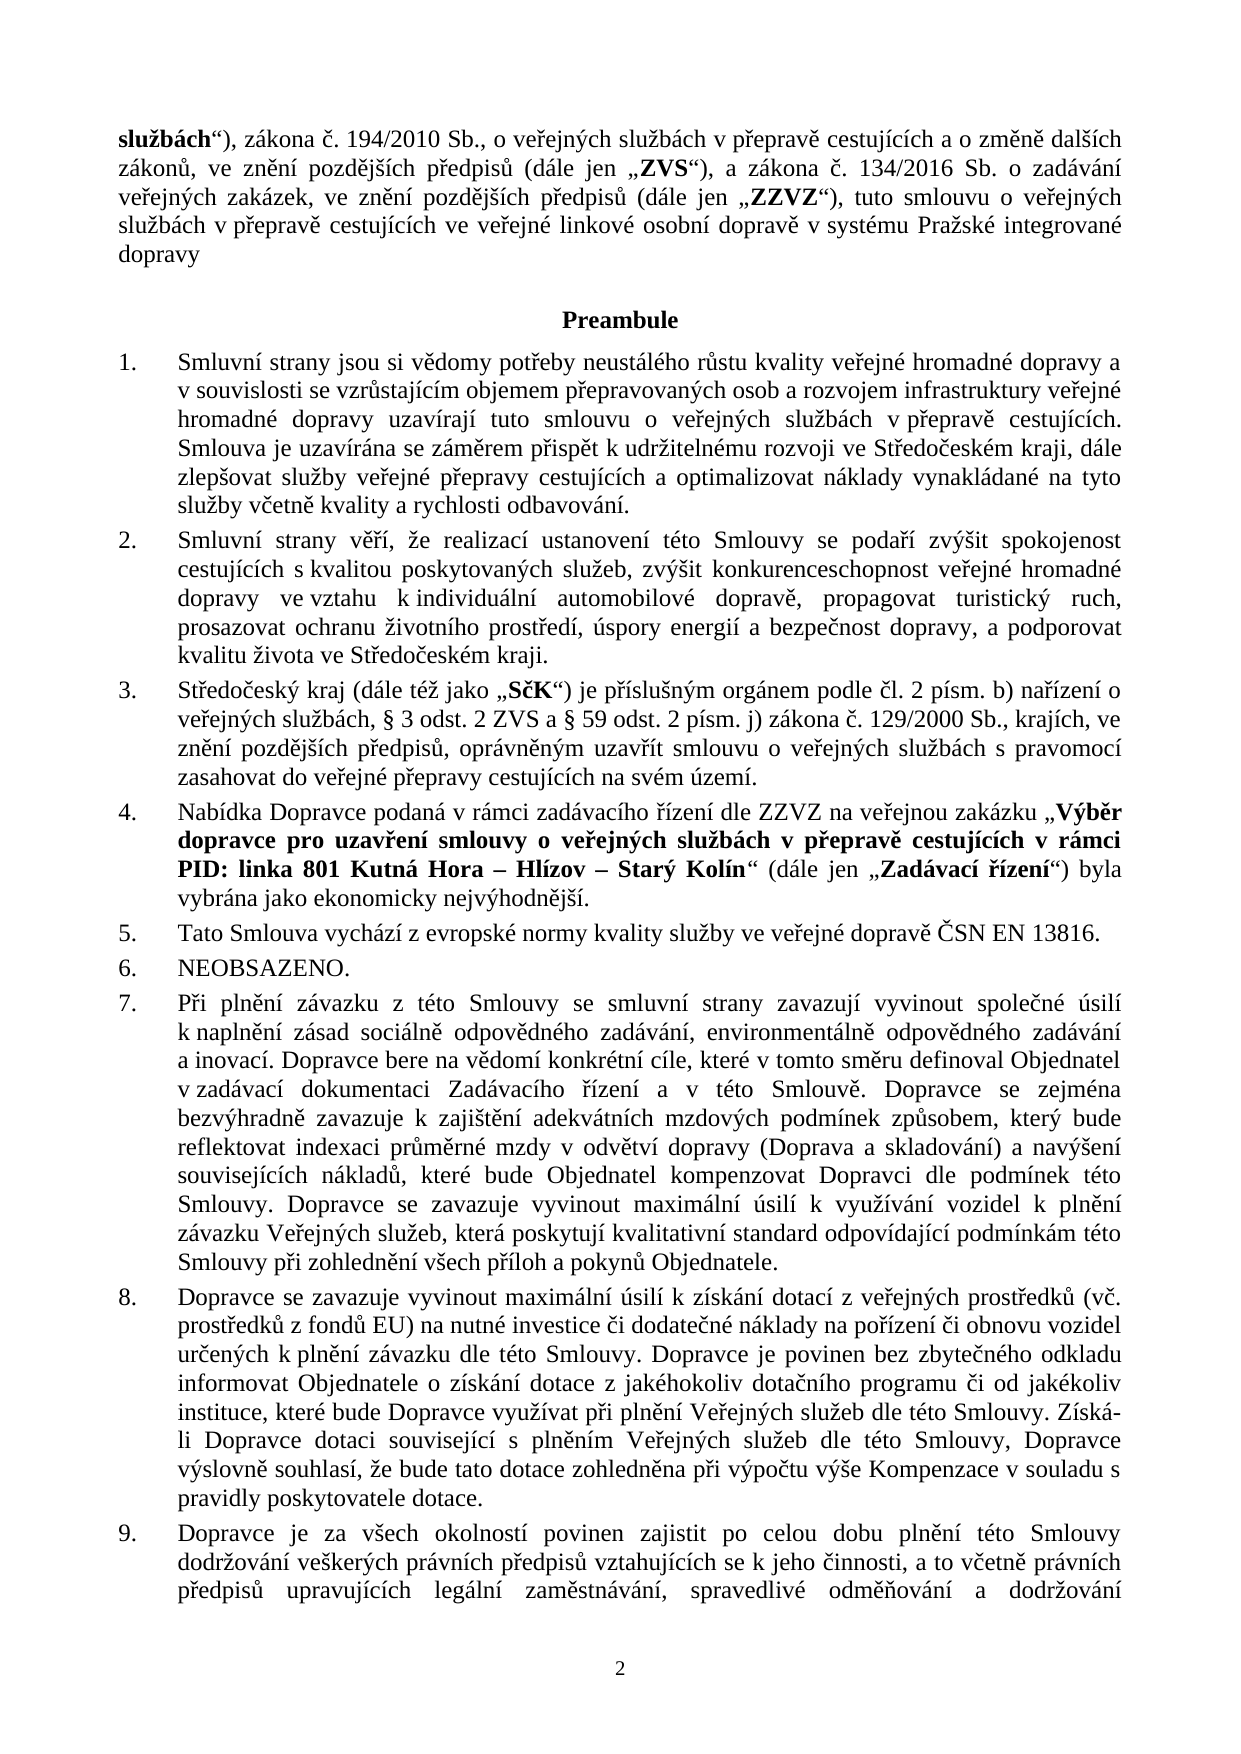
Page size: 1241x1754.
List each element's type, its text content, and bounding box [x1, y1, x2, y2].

text Při plnění závazku z této Smlouvy se smluvní strany zavazují vyvinout společné úsilí k naplnění zásad sociálně odpovědného zadávání, environmentálně odpovědného zadávání a inovací. Dopravce bere na vědomí konkrétní cíle, které v tomto směru definoval Objednatel v zadávací dokumentaci Zadávacího řízení a v této Smlouvě. Dopravce se zejména bezvýhradně zavazuje k zajištění adekvátních mzdových podmínek způsobem, který bude reflektovat indexaci průměrné mzdy v odvětví dopravy (Doprava a skladování) a navýšení souvisejících nákladů, které bude Objednatel kompenzovat Dopravci dle podmínek této Smlouvy. Dopravce se zavazuje vyvinout maximální úsilí k využívání vozidel k plnění závazku Veřejných služeb, která poskytují kvalitativní standard odpovídající podmínkám této Smlouvy při zohlednění všech příloh a pokynů Objednatele. [118, 988, 1122, 1275]
text Preambule [118, 305, 1122, 334]
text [118, 124, 1122, 268]
text Smluvní strany věří, že realizací ustanovení této Smlouvy se podaří zvýšit spokojenost cestujících s kvalitou poskytovaných služeb, zvýšit konkurenceschopnost veřejné hromadné dopravy ve vztahu k individuální automobilové dopravě, propagovat turistický ruch, prosazovat ochranu životního prostředí, úspory energií a bezpečnost dopravy, a podporovat kvalitu života ve Středočeském kraji. [118, 525, 1122, 669]
text Smluvní strany jsou si vědomy potřeby neustálého růstu kvality veřejné hromadné dopravy a v souvislosti se vzrůstajícím objemem přepravovaných osob a rozvojem infrastruktury veřejné hromadné dopravy uzavírají tuto smlouvu o veřejných službách v přepravě cestujících. Smlouva je uzavírána se záměrem přispět k udržitelnému rozvoji ve Středočeském kraji, dále zlepšovat služby veřejné přepravy cestujících a optimalizovat náklady vynakládané na tyto služby včetně kvality a rychlosti odbavování. [118, 347, 1122, 519]
text Dopravce se zavazuje vyvinout maximální úsilí k získání dotací z veřejných prostředků (vč. prostředků z fondů EU) na nutné investice či dodatečné náklady na pořízení či obnovu vozidel určených k plnění závazku dle této Smlouvy. Dopravce je povinen bez zbytečného odkladu informovat Objednatele o získání dotace z jakéhokoliv dotačního programu či od jakékoliv instituce, které bude Dopravce využívat při plnění Veřejných služeb dle této Smlouvy. Získá-li Dopravce dotaci související s plněním Veřejných služeb dle této Smlouvy, Dopravce výslovně souhlasí, že bude tato dotace zohledněna při výpočtu výše Kompenzace v souladu s pravidly poskytovatele dotace. [118, 1282, 1122, 1512]
text Středočeský kraj (dále též jako „SčK“) je příslušným orgánem podle čl. 2 písm. b) nařízení o veřejných službách, § 3 odst. 2 ZVS a § 59 odst. 2 písm. j) zákona č. 129/2000 Sb., krajích, ve znění pozdějších předpisů, oprávněným uzavřít smlouvu o veřejných službách s pravomocí zasahovat do veřejné přepravy cestujících na svém území. [118, 675, 1122, 790]
text Tato Smlouva vychází z evropské normy kvality služby ve veřejné dopravě ČSN EN 13816. [118, 918, 1122, 947]
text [118, 1518, 1122, 1604]
text NEOBSAZENO. [118, 953, 1122, 982]
text Nabídka Dopravce podaná v rámci zadávacího řízení dle ZZVZ na veřejnou zakázku „Výběr dopravce pro uzavření smlouvy o veřejných službách v přepravě cestujících v rámci PID: linka 801 Kutná Hora – Hlízov – Starý Kolín“ (dále jen „Zadávací řízení“) byla vybrána jako ekonomicky nejvýhodnější. [118, 797, 1122, 912]
